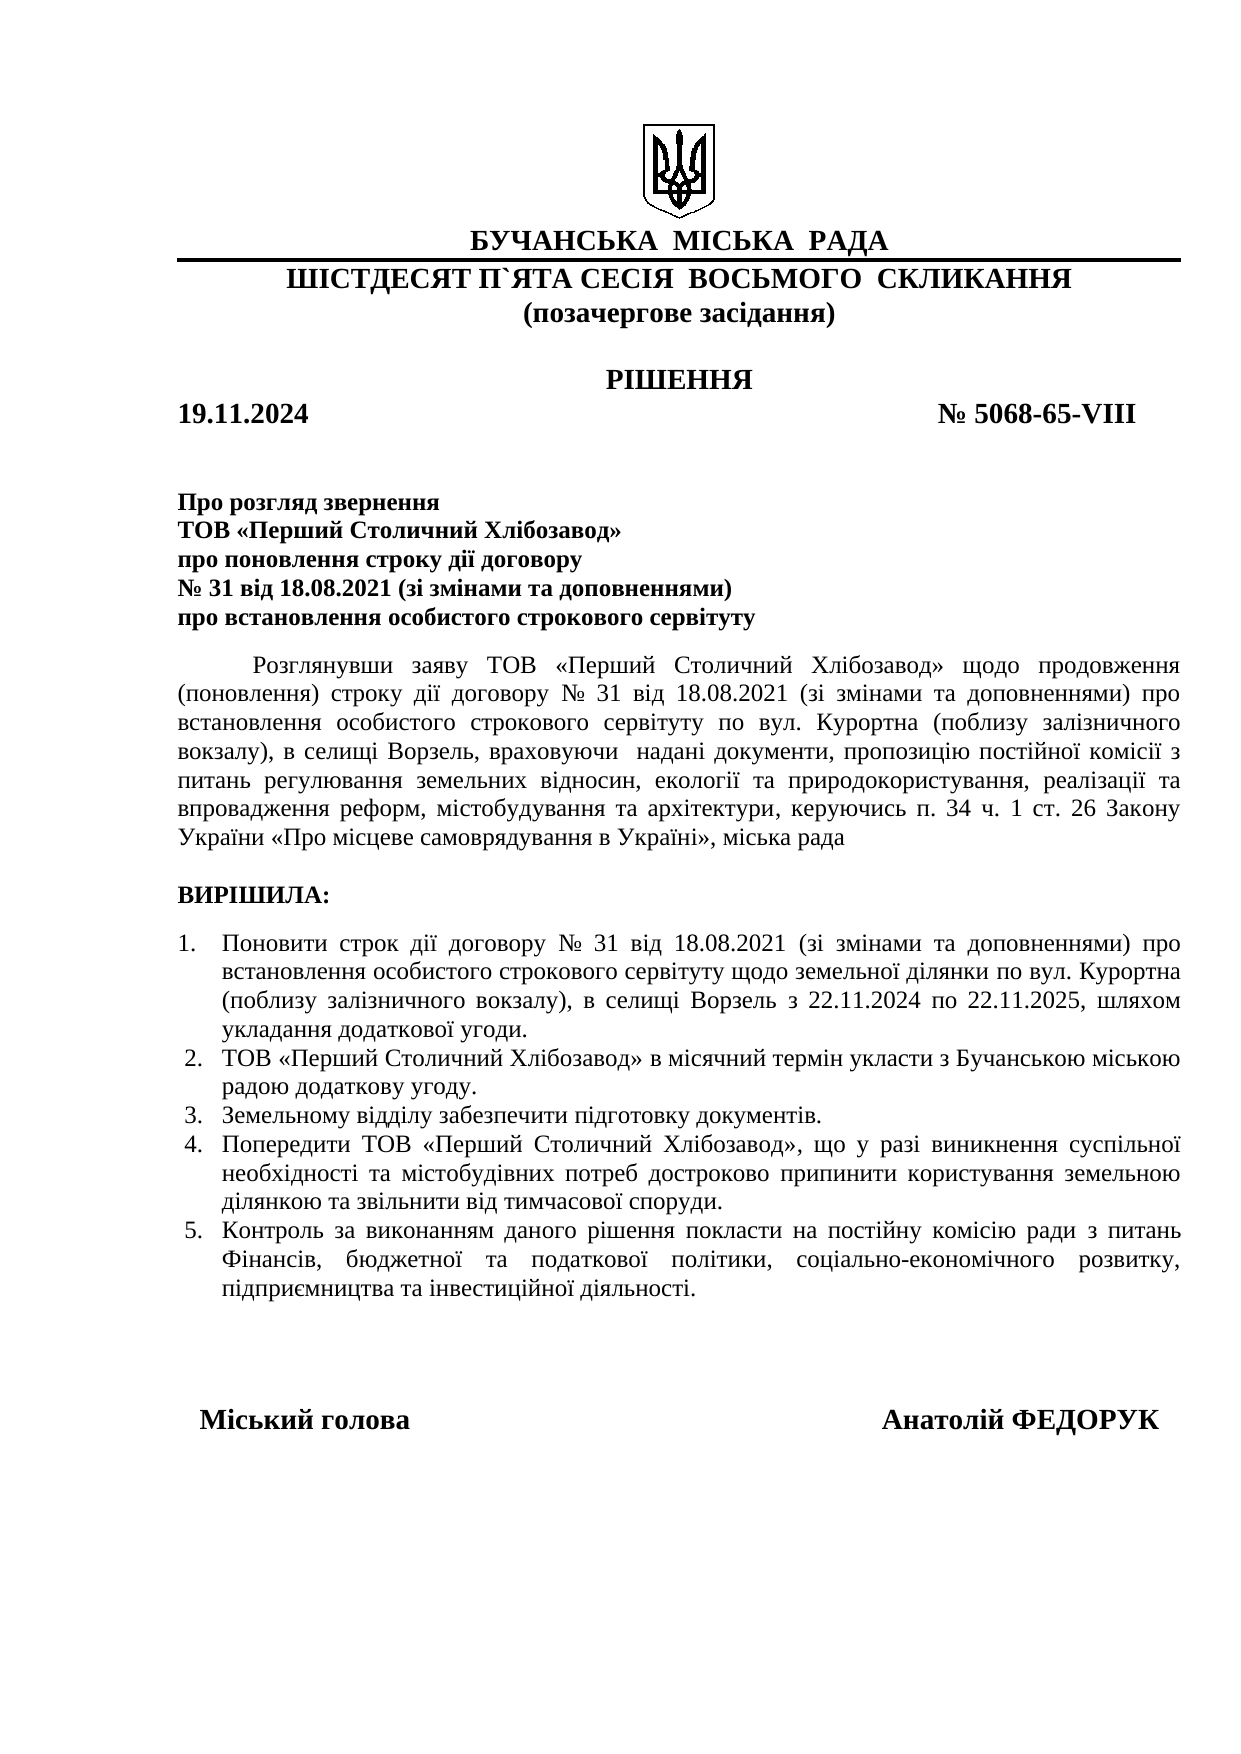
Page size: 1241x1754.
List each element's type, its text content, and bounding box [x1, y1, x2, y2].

text ШІСТДЕСЯТ П`ЯТА СЕСІЯ ВОСЬМОГО СКЛИКАННЯ [177, 262, 1181, 295]
text РІШЕННЯ [177, 362, 1181, 396]
text про поновлення строку дії договору [177, 544, 1181, 573]
list Поновити строк дії договору № 31 від 18.08.2021 (зі змінами та доповненнями) про встановлення особистого строкового сервітуту щодо земельної ділянки по вул. Курортна (поблизу залізничного вокзалу), в селищі Ворзель з 22.11.2024 по 22.11.2025, шляхом укладання додаткової угоди. [177, 928, 1181, 1043]
text Про розгляд звернення [177, 487, 1181, 516]
text Міський голова Анатолій ФЕДОРУК [177, 1402, 1181, 1436]
text ВИРІШИЛА: [177, 880, 1181, 908]
list Попередити ТОВ «Перший Столичний Хлібозавод», що у разі виникнення суспільної необхідності та містобудівних потреб достроково припинити користування земельною ділянкою та звільнити від тимчасової споруди. [184, 1129, 1181, 1215]
list Земельному відділу забезпечити підготовку документів. [184, 1100, 1181, 1129]
text 19.11.2024 № 5068-65-VІІІ [177, 396, 1181, 429]
text ТОВ «Перший Столичний Хлібозавод» [177, 516, 1181, 544]
list ТОВ «Перший Столичний Хлібозавод» в місячний термін укласти з Бучанською міською радою додаткову угоду. [184, 1043, 1181, 1100]
text про встановлення особистого строкового сервітуту [177, 602, 1181, 631]
list Контроль за виконанням даного рішення покласти на постійну комісію ради з питань Фінансів, бюджетної та податкової політики, соціально-економічного розвитку, підприємництва та інвестиційної діяльності. [184, 1215, 1181, 1301]
text Розглянувши заяву ТОВ «Перший Столичний Хлібозавод» щодо продовження (поновлення) строку дії договору № 31 від 18.08.2021 (зі змінами та доповненнями) про встановлення особистого строкового сервітуту по вул. Курортна (поблизу залізничного вокзалу), в селищі Ворзель, враховуючи надані документи, пропозицію постійної комісії з питань регулювання земельних відносин, екології та природокористування, реалізації та впровадження реформ, містобудування та архітектури, керуючись п. 34 ч. 1 ст. 26 Закону України «Про місцеве самоврядування в Україні», міська рада [177, 650, 1181, 851]
text (позачергове засідання) [177, 295, 1181, 329]
text № 31 від 18.08.2021 (зі змінами та доповненнями) [177, 573, 1181, 602]
text БУЧАНСЬКА МІСЬКА РАДА [177, 223, 1181, 258]
